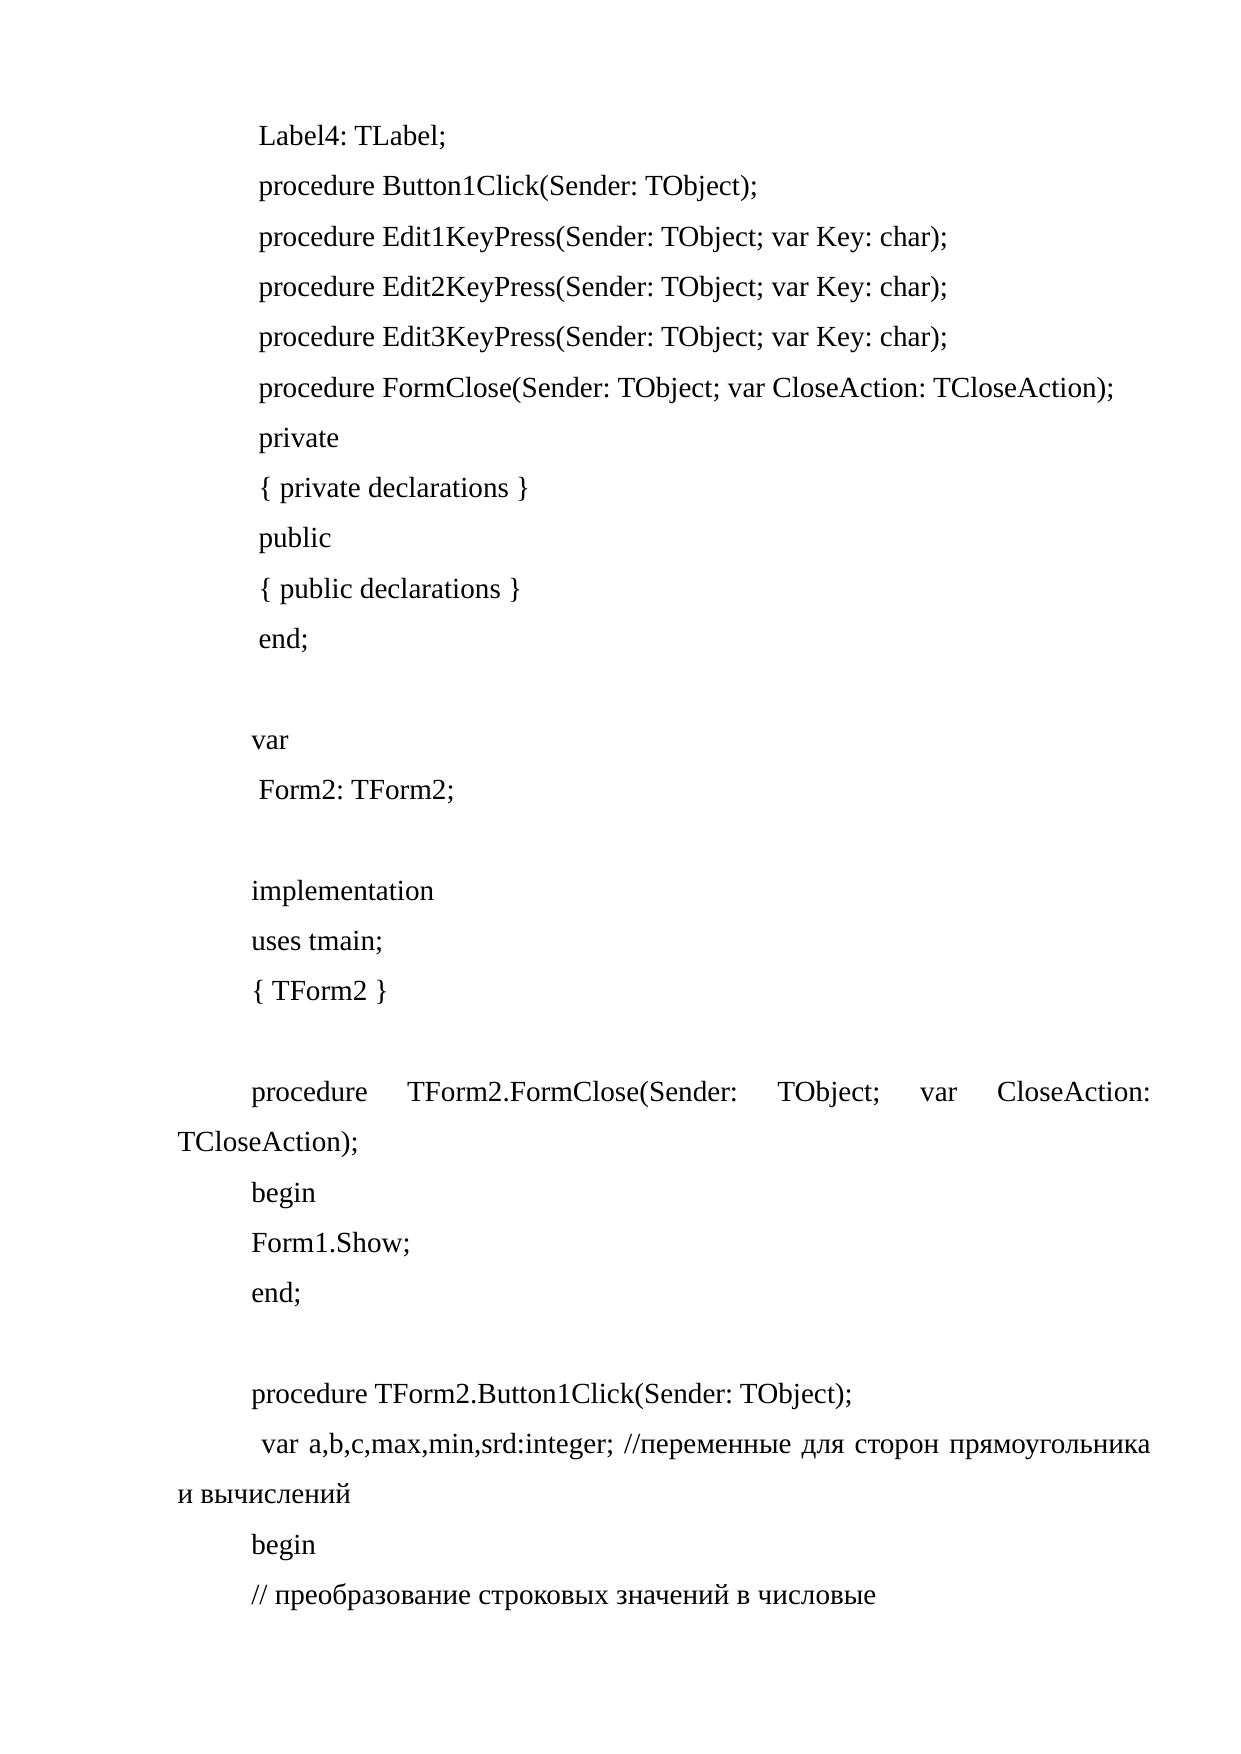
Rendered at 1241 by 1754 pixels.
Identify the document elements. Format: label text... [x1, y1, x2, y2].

text { TForm2 } [177, 973, 1152, 1007]
text public [177, 521, 1152, 554]
text procedure Edit2KeyPress(Sender: TObject; var Key: char); [177, 269, 1152, 303]
text // преобразование строковых значений в числовые [177, 1577, 1152, 1611]
text procedure Edit1KeyPress(Sender: TObject; var Key: char); [177, 219, 1152, 252]
text var [177, 722, 1152, 755]
text procedure TForm2.Button1Click(Sender: TObject); [177, 1376, 1152, 1409]
text procedure TForm2.FormClose(Sender: TObject; var CloseAction: TCloseAction); [177, 1074, 1152, 1158]
text begin [177, 1175, 1152, 1208]
text private [177, 420, 1152, 453]
text procedure Button1Click(Sender: TObject); [177, 168, 1152, 202]
text procedure Edit3KeyPress(Sender: TObject; var Key: char); [177, 319, 1152, 353]
text { private declarations } [177, 470, 1152, 504]
text uses tmain; [177, 923, 1152, 957]
text implementation [177, 873, 1152, 906]
text var a,b,c,max,min,srd:integer; //переменные для сторон прямоугольника и вычислений [177, 1426, 1152, 1510]
text begin [177, 1527, 1152, 1560]
text { public declarations } [177, 571, 1152, 604]
text procedure FormClose(Sender: TObject; var CloseAction: TCloseAction); [177, 370, 1152, 403]
text end; [177, 621, 1152, 655]
text Form1.Show; [177, 1225, 1152, 1258]
text Label4: TLabel; [177, 118, 1152, 152]
text end; [177, 1275, 1152, 1309]
text Form2: TForm2; [177, 772, 1152, 806]
